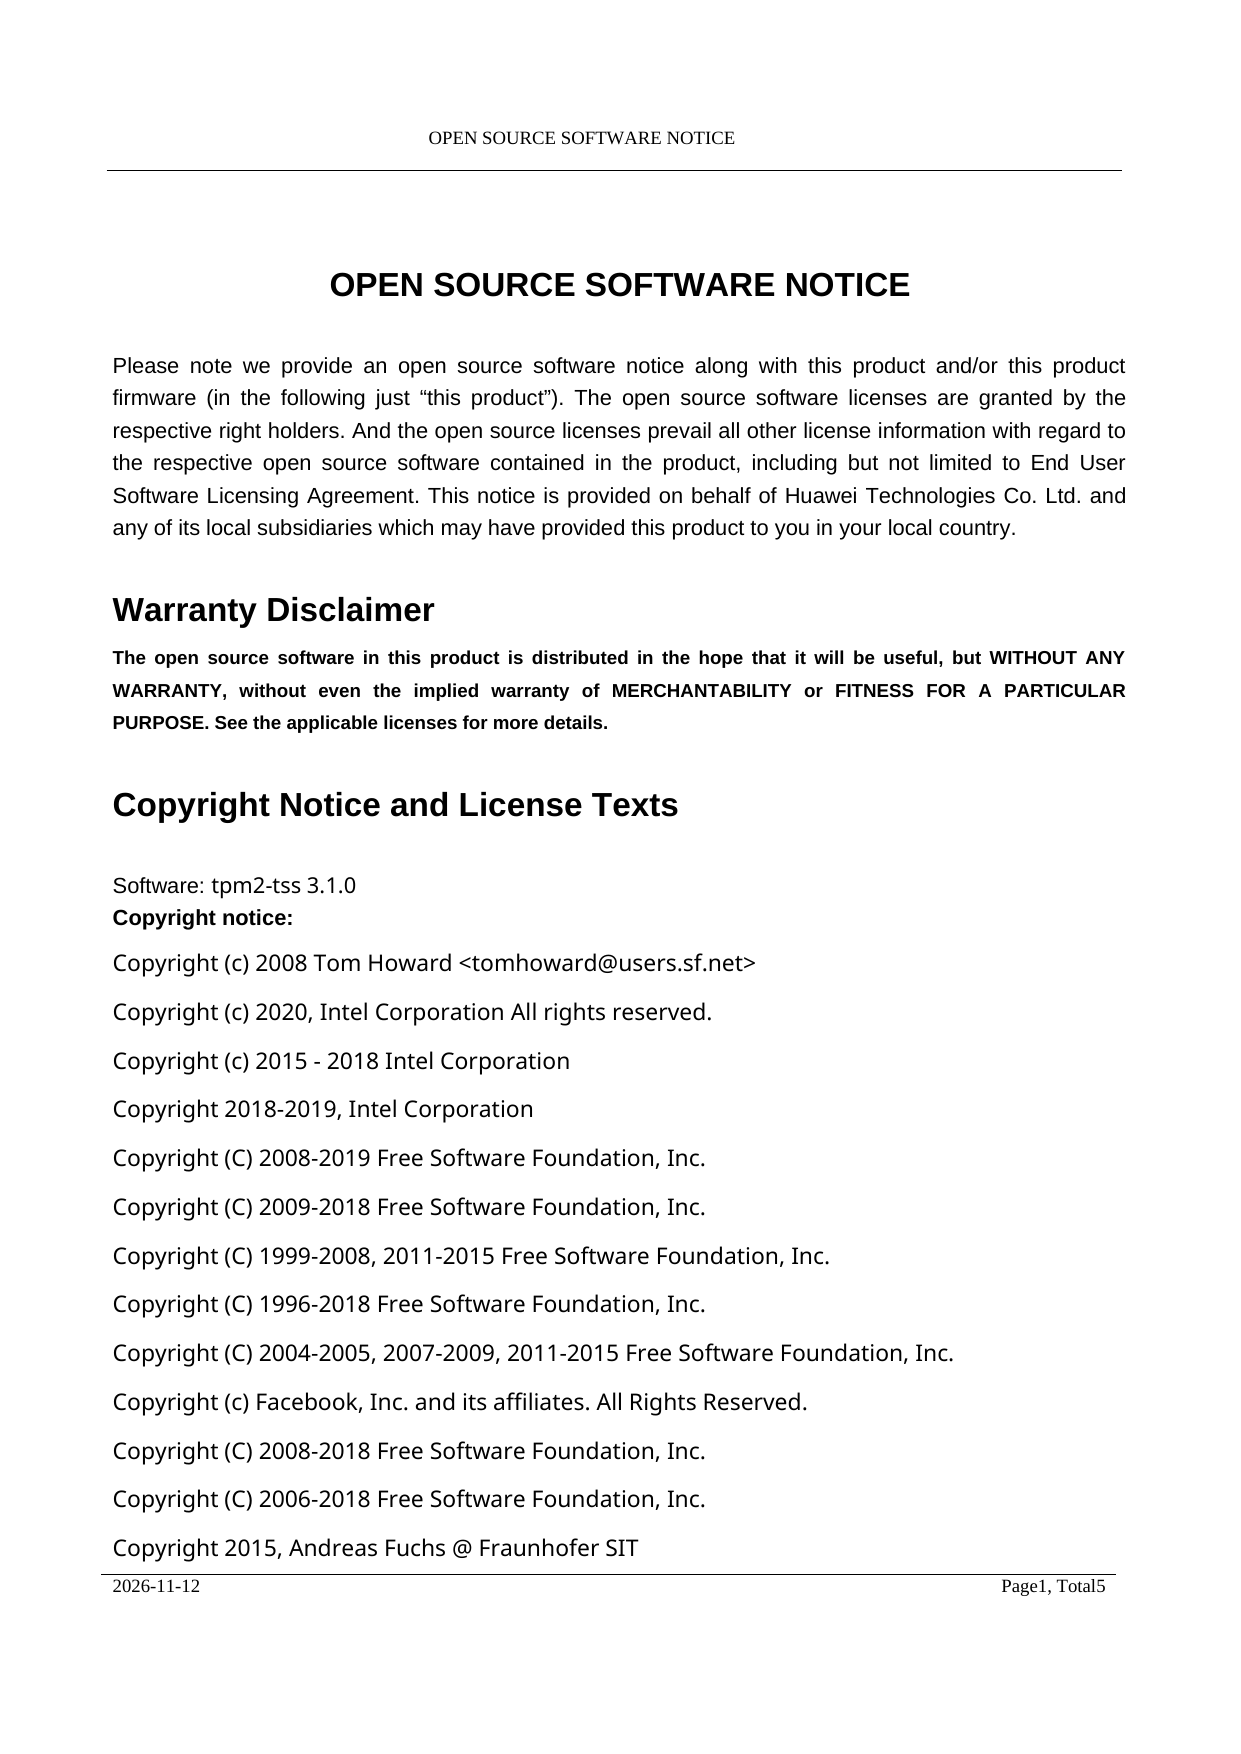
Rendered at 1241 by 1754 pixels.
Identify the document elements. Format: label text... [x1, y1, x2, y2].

text Software: tpm2-tss 3.1.0 [112, 869, 1128, 901]
text Copyright notice: [112, 901, 1128, 934]
text Warranty Disclaimer [112, 576, 1128, 641]
text Copyright Notice and License Texts [112, 771, 1128, 836]
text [112, 947, 1128, 1564]
text OPEN SOURCE SOFTWARE NOTICE [112, 251, 1128, 316]
text Please note we provide an open source software notice along with this product and/or this product firmware (in the following just “this product”). The open source software licenses are granted by the respective right holders. And the open source licenses prevail all other license information with regard to the respective open source software contained in the product, including but not limited to End User Software Licensing Agreement. This notice is provided on behalf of Huawei Technologies Co. Ltd. and any of its local subsidiaries which may have provided this product to you in your local country. [112, 349, 1128, 544]
text The open source software in this product is distributed in the hope that it will be useful, but WITHOUT ANY WARRANTY, without even the implied warranty of MERCHANTABILITY or FITNESS FOR A PARTICULAR PURPOSE. See the applicable licenses for more details. [112, 641, 1128, 739]
